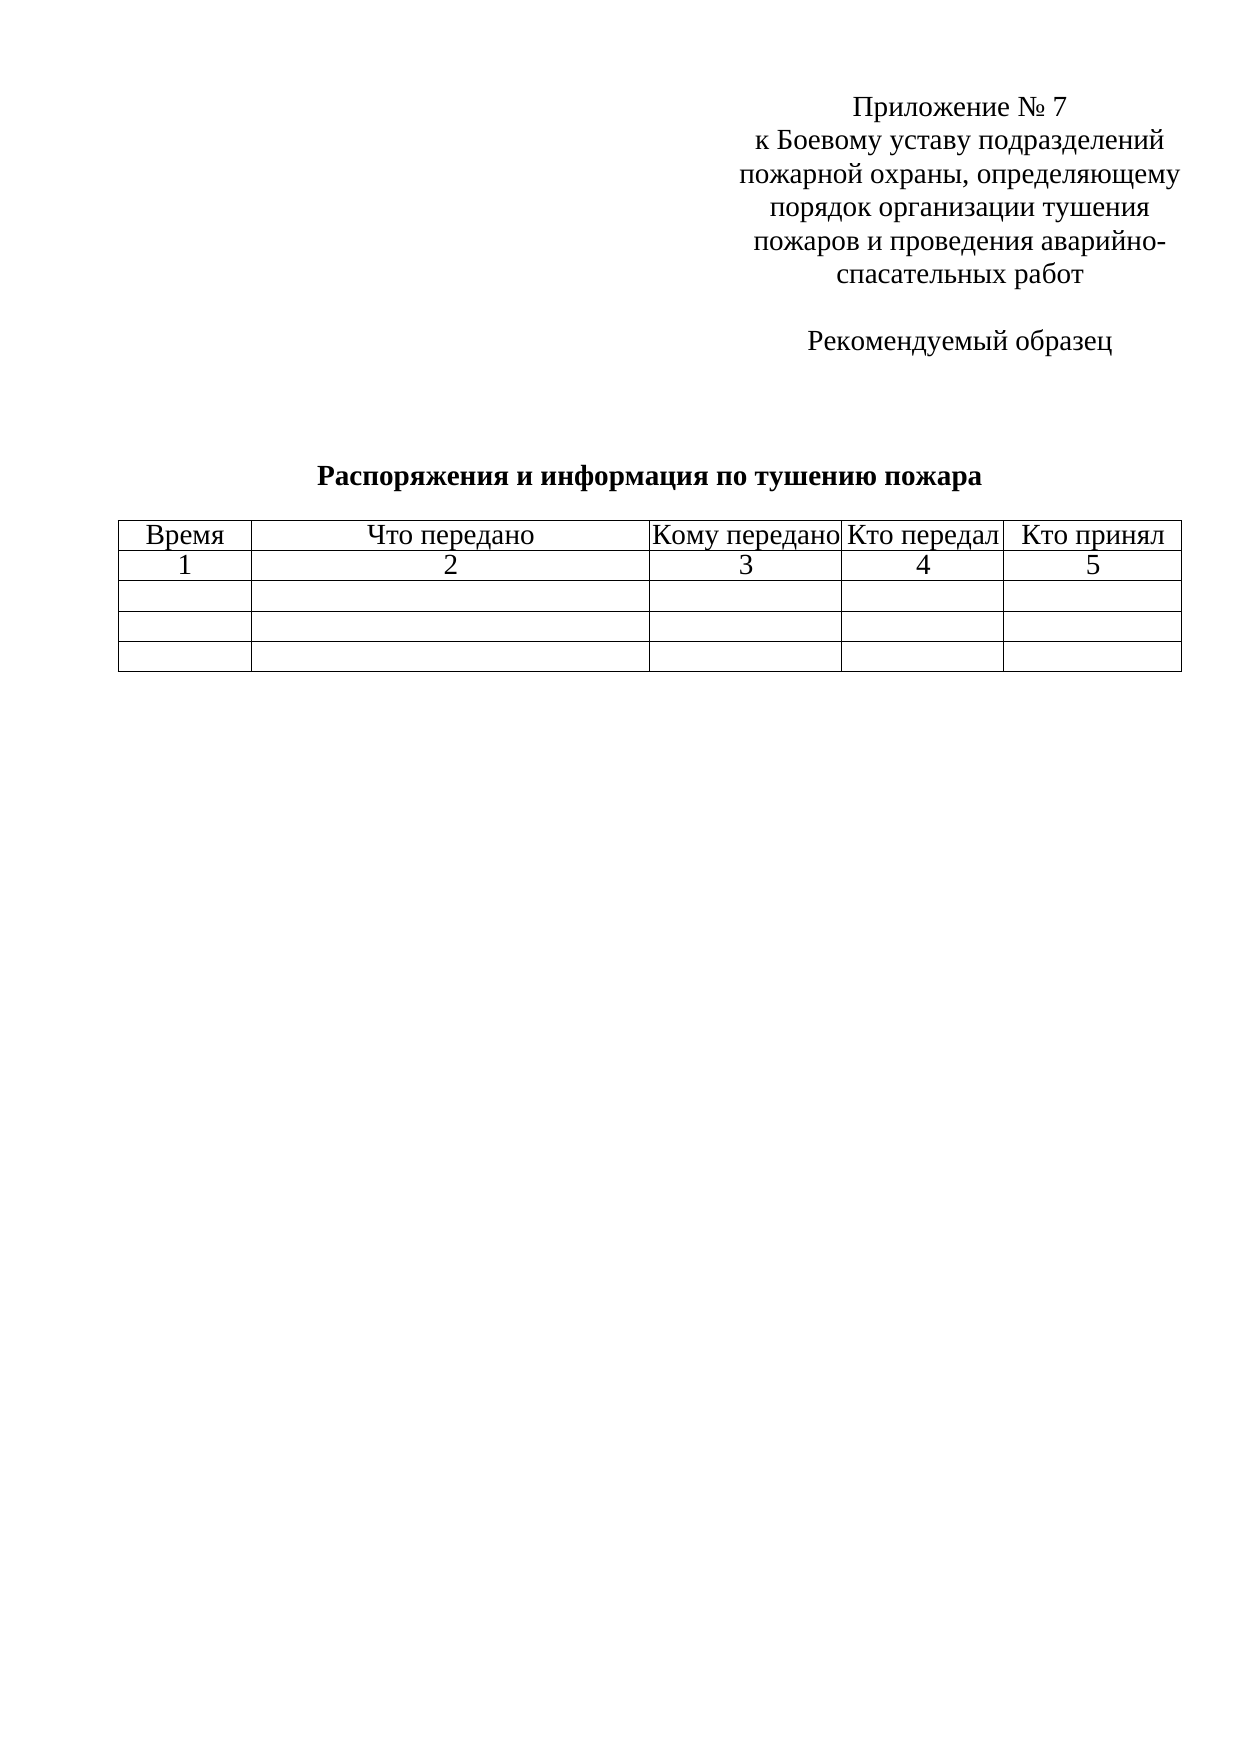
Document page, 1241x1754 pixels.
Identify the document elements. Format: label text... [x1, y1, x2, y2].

table_header Что передано [252, 521, 649, 550]
table_cell 4 [842, 551, 1003, 580]
table_cell 2 [252, 551, 649, 580]
table_cell [252, 581, 649, 611]
table_cell [252, 642, 649, 671]
table_cell [1004, 581, 1181, 611]
table_cell [119, 581, 251, 611]
text Рекомендуемый образец [738, 323, 1181, 357]
table_cell [1004, 612, 1181, 641]
table_header Кто передал [842, 521, 1003, 550]
table_header Кому передано [650, 521, 841, 550]
table_cell [119, 612, 251, 641]
table_cell [842, 581, 1003, 611]
table_cell [650, 612, 841, 641]
text Приложение № 7 к Боевому уставу подразделений пожарной охраны, определяющему порядок организации тушения пожаров и проведения аварийно-спасательных работ [738, 89, 1181, 290]
table_cell [650, 581, 841, 611]
table_cell [842, 612, 1003, 641]
table_cell [1004, 642, 1181, 671]
text Распоряжения и информация по тушению пожара [118, 458, 1181, 491]
table_cell 5 [1004, 551, 1181, 580]
table_header Время [119, 521, 251, 550]
table_cell [252, 612, 649, 641]
table_header Кто принял [1004, 521, 1181, 550]
table_cell [650, 642, 841, 671]
table_cell [842, 642, 1003, 671]
table_cell 1 [119, 551, 251, 580]
table_cell [119, 642, 251, 671]
table_cell 3 [650, 551, 841, 580]
